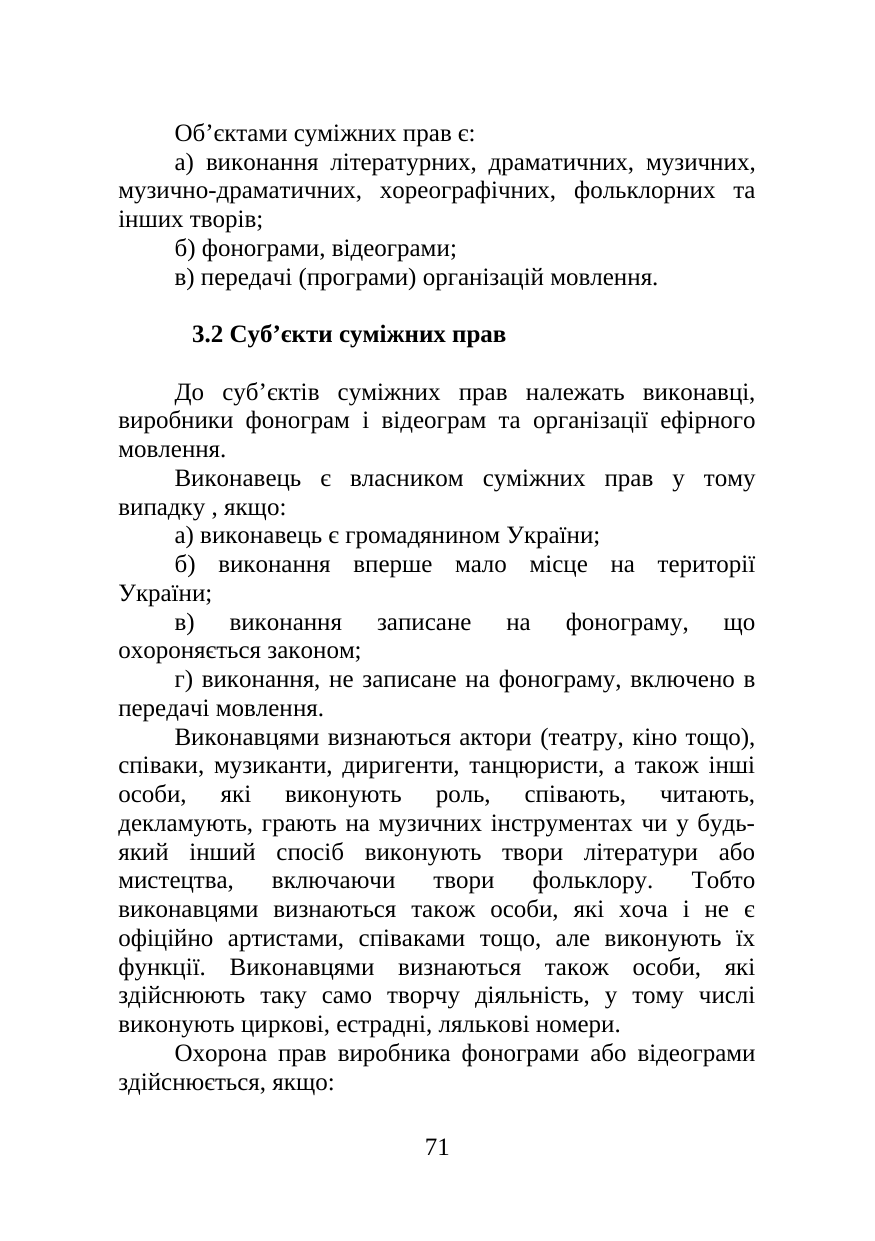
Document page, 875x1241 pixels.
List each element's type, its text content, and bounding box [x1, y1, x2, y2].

text Об’єктами суміжних прав є: [118, 118, 756, 147]
text б) виконання вперше мало місце на території України; [118, 549, 756, 607]
text г) виконання, не записане на фонограму, включено в передачі мовлення. [118, 664, 756, 722]
text в) виконання записане на фонограму, що охороняється законом; [118, 607, 756, 664]
text Виконавець є власником суміжних прав у тому випадку , якщо: [118, 463, 756, 521]
text в) передачі (програми) організацій мовлення. [118, 262, 756, 291]
text б) фонограми, відеограми; [118, 233, 756, 262]
subtitle 3.2 Суб’єкти суміжних прав [118, 319, 756, 348]
text До суб’єктів суміжних прав належать виконавці, виробники фонограм і відеограм та організації ефірного мовлення. [118, 377, 756, 463]
text Виконавцями визнаються актори (театру, кіно тощо), співаки, музиканти, диригенти, танцюристи, а також інші особи, які виконують роль, співають, читають, декламують, грають на музичних інструментах чи у будь-який інший спосіб виконують твори літератури або мистецтва, включаючи твори фольклору. Тобто виконавцями визнаються також особи, які хоча і не є офіційно артистами, співаками тощо, але виконують їх функції. Виконавцями визнаються також особи, які здійснюють таку само творчу діяльність, у тому числі виконують циркові, естрадні, лялькові номери. [118, 722, 756, 1038]
text а) виконання літературних, драматичних, музичних, музично-драматичних, хореографічних, фольклорних та інших творів; [118, 147, 756, 233]
text Охорона прав виробника фонограми або відеограми здійснюється, якщо: [118, 1038, 756, 1096]
text а) виконавець є громадянином України; [118, 521, 756, 549]
